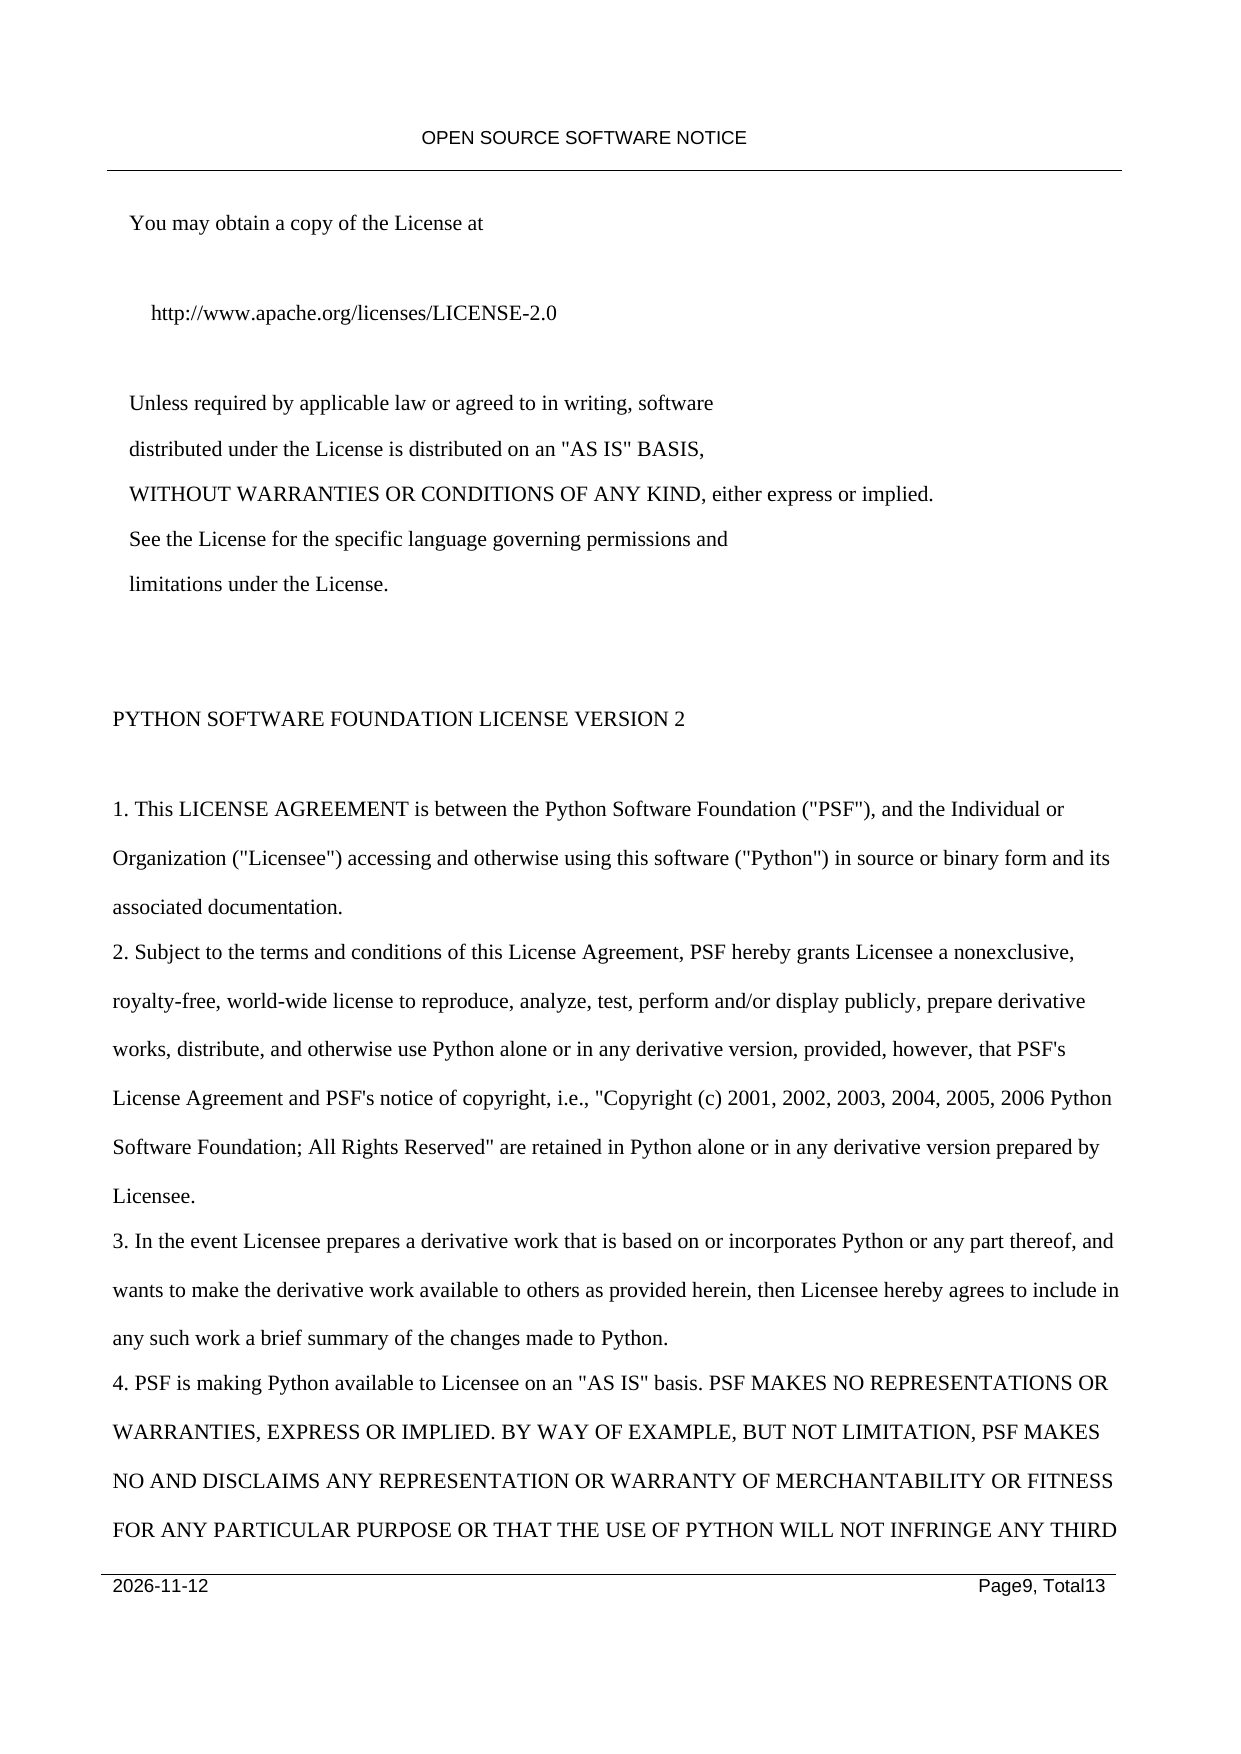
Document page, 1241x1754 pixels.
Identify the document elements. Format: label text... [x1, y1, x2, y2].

text See the License for the specific language governing permissions and [112, 522, 1128, 554]
text distributed under the License is distributed on an "AS IS" BASIS, [112, 432, 1128, 464]
text 1. This LICENSE AGREEMENT is between the Python Software Foundation ("PSF"), and the Individual or Organization ("Licensee") accessing and otherwise using this software ("Python") in source or binary form and its associated documentation. [112, 793, 1128, 923]
text PYTHON SOFTWARE FOUNDATION LICENSE VERSION 2 [112, 702, 1128, 735]
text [112, 1367, 1128, 1546]
text 3. In the event Licensee prepares a derivative work that is based on or incorporates Python or any part thereof, and wants to make the derivative work available to others as provided herein, then Licensee hereby agrees to include in any such work a brief summary of the changes made to Python. [112, 1224, 1128, 1354]
text http://www.apache.org/licenses/LICENSE-2.0 [112, 297, 1128, 329]
text WITHOUT WARRANTIES OR CONDITIONS OF ANY KIND, either express or implied. [112, 477, 1128, 509]
text Unless required by applicable law or agreed to in writing, software [112, 387, 1128, 419]
text You may obtain a copy of the License at [112, 206, 1128, 239]
text 2. Subject to the terms and conditions of this License Agreement, PSF hereby grants Licensee a nonexclusive, royalty-free, world-wide license to reproduce, analyze, test, perform and/or display publicly, prepare derivative works, distribute, and otherwise use Python alone or in any derivative version, provided, however, that PSF's License Agreement and PSF's notice of copyright, i.e., "Copyright (c) 2001, 2002, 2003, 2004, 2005, 2006 Python Software Foundation; All Rights Reserved" are retained in Python alone or in any derivative version prepared by Licensee. [112, 935, 1128, 1212]
text limitations under the License. [112, 567, 1128, 600]
